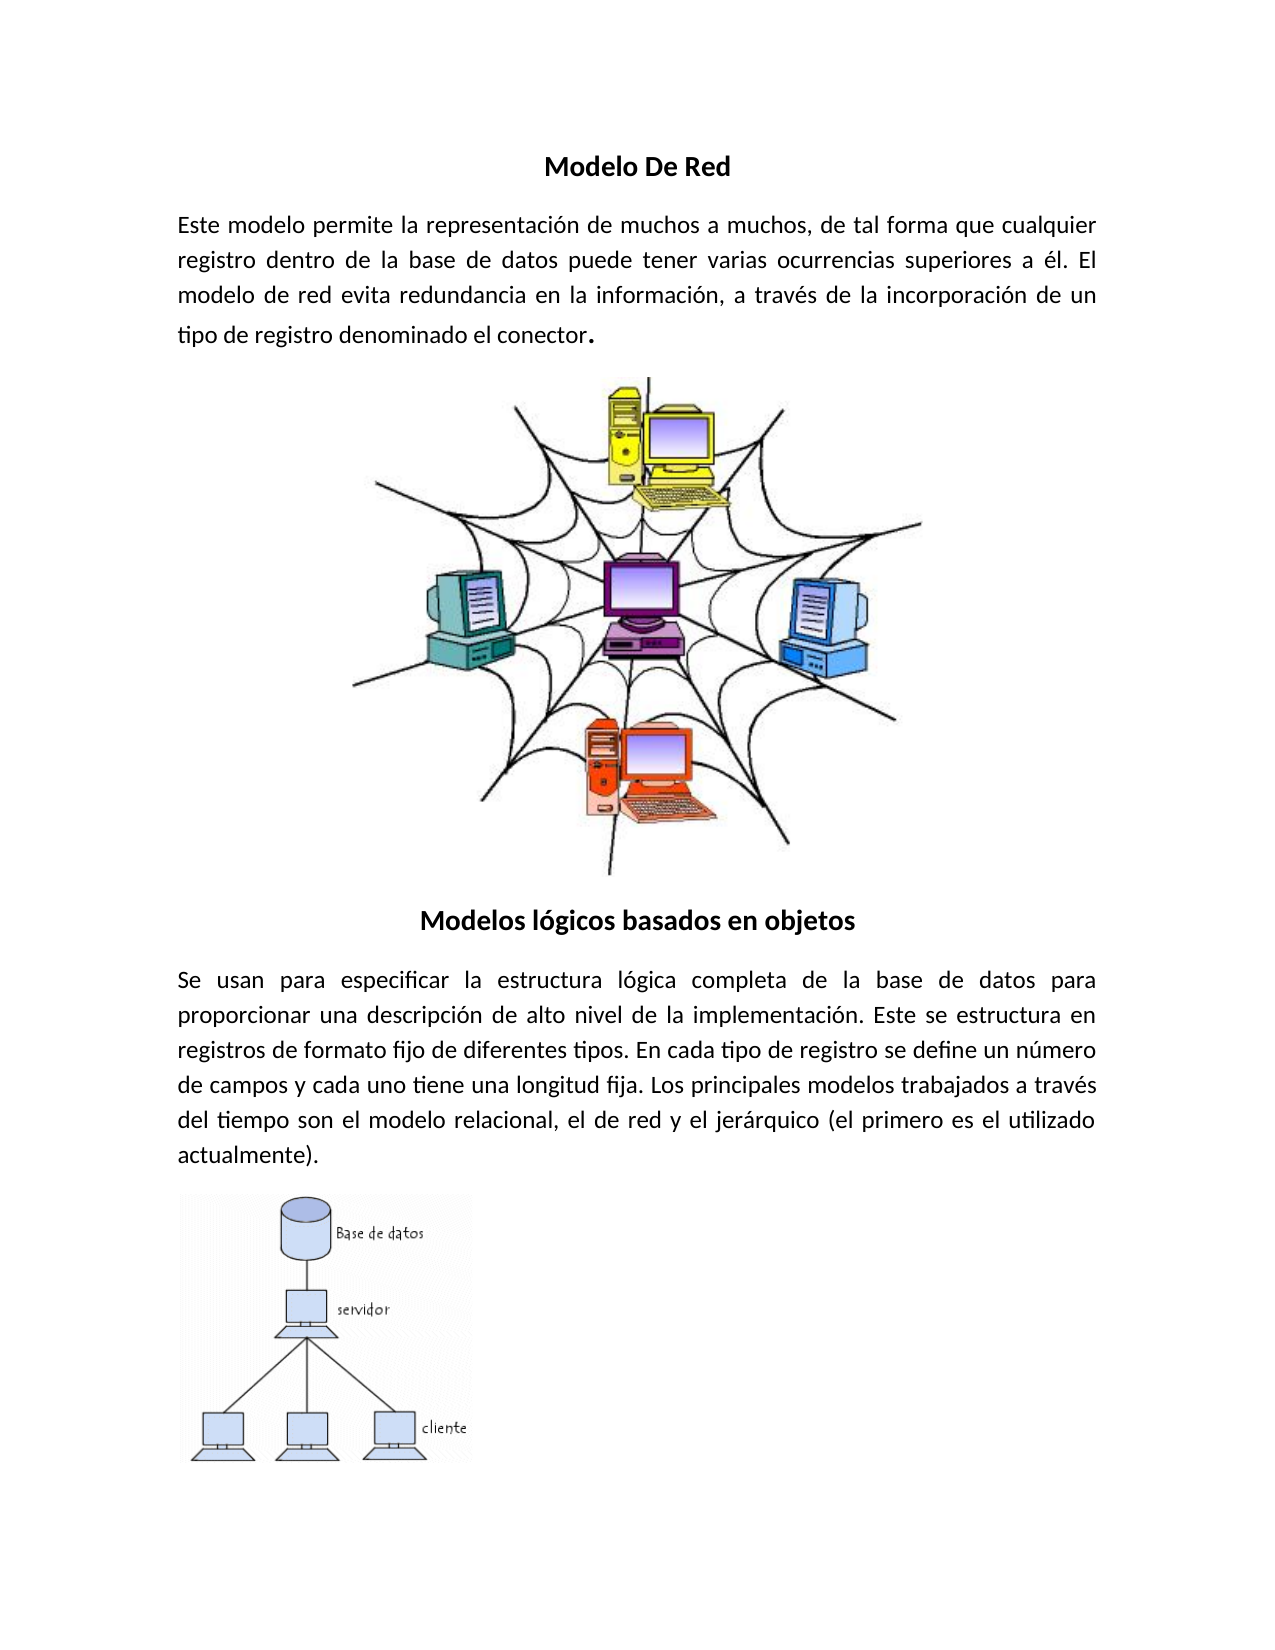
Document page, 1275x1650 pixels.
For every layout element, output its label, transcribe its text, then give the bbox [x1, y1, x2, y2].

text Modelo De Red [177, 148, 1098, 183]
text Se usan para especificar la estructura lógica completa de la base de datos para proporcionar una descripción de alto nivel de la implementación. Este se estructura en registros de formato fijo de diferentes tipos. En cada tipo de registro se define un número de campos y cada uno tiene una longitud fija. Los principales modelos trabajados a través del tiempo son el modelo relacional, el de red y el jerárquico (el primero es el utilizado actualmente). [177, 964, 1098, 1169]
text Este modelo permite la representación de muchos a muchos, de tal forma que cualquier registro dentro de la base de datos puede tener varias ocurrencias superiores a él. El modelo de red evita redundancia en la información, a través de la incorporación de un tipo de registro denominado el conector. [177, 209, 1098, 351]
picture [177, 1194, 473, 1463]
picture [352, 377, 923, 877]
text Modelos lógicos basados en objetos [177, 902, 1098, 938]
